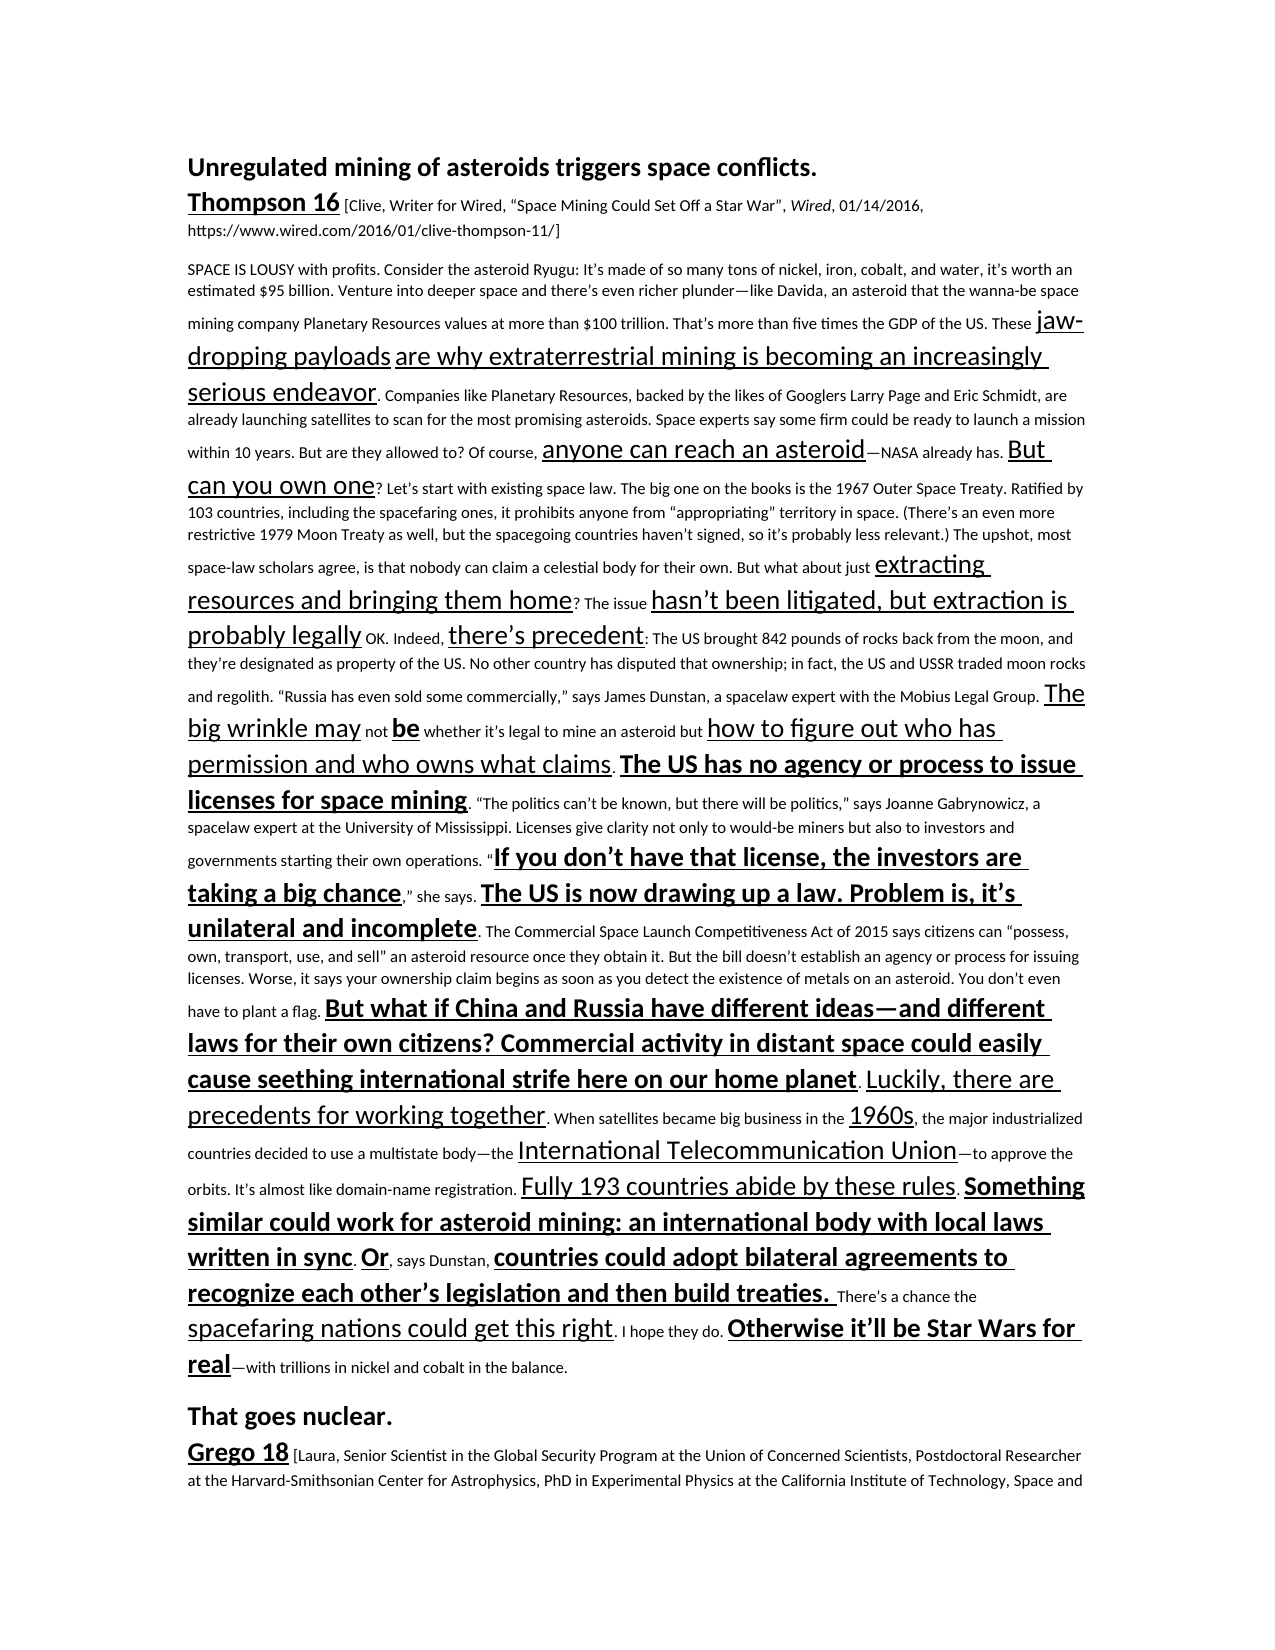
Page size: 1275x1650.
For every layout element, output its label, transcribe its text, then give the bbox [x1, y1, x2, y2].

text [187, 1435, 1087, 1490]
subtitle That goes nuclear. [187, 1399, 1087, 1433]
text Thompson 16 [Clive, Writer for Wired, “Space Mining Could Set Off a Star War”, Wired, 01/14/2016, https://www.wired.com/2016/01/clive-thompson-11/] [187, 186, 1087, 241]
subtitle Unregulated mining of asteroids triggers space conflicts. [187, 150, 1087, 183]
text SPACE IS LOUSY with profits. Consider the asteroid Ryugu: It’s made of so many tons of nickel, iron, cobalt, and water, it’s worth an estimated $95 billion. Venture into deeper space and there’s even richer plunder—like Davida, an asteroid that the wanna-be space mining company Planetary Resources values at more than $100 trillion. That’s more than five times the GDP of the US. These jaw-dropping payloads are why extraterrestrial mining is becoming an increasingly serious endeavor. Companies like Planetary Resources, backed by the likes of Googlers Larry Page and Eric Schmidt, are already launching satellites to scan for the most promising asteroids. Space experts say some firm could be ready to launch a mission within 10 years. But are they allowed to? Of course, anyone can reach an asteroid—NASA already has. But can you own one? Let’s start with existing space law. The big one on the books is the 1967 Outer Space Treaty. Ratified by 103 countries, including the spacefaring ones, it prohibits anyone from “appropriating” territory in space. (There’s an even more restrictive 1979 Moon Treaty as well, but the spacegoing countries haven’t signed, so it’s probably less relevant.) The upshot, most space-law scholars agree, is that nobody can claim a celestial body for their own. But what about just extracting resources and bringing them home? The issue hasn’t been litigated, but extraction is probably legally OK. Indeed, there’s precedent: The US brought 842 pounds of rocks back from the moon, and they’re designated as property of the US. No other country has disputed that ownership; in fact, the US and USSR traded moon rocks and regolith. “Russia has even sold some commercially,” says James Dunstan, a spacelaw expert with the Mobius Legal Group. The big wrinkle may not be whether it’s legal to mine an asteroid but how to figure out who has permission and who owns what claims. The US has no agency or process to issue licenses for space mining. “The politics can’t be known, but there will be politics,” says Joanne Gabrynowicz, a spacelaw expert at the University of Mississippi. Licenses give clarity not only to would-be miners but also to investors and governments starting their own operations. “If you don’t have that license, the investors are taking a big chance,” she says. The US is now drawing up a law. Problem is, it’s unilateral and incomplete. The Commercial Space Launch Competitiveness Act of 2015 says citizens can “possess, own, transport, use, and sell” an asteroid resource once they obtain it. But the bill doesn’t establish an agency or process for issuing licenses. Worse, it says your ownership claim begins as soon as you detect the existence of metals on an asteroid. You don’t even have to plant a flag. But what if China and Russia have different ideas—and different laws for their own citizens? Commercial activity in distant space could easily cause seething international strife here on our home planet. Luckily, there are precedents for working together. When satellites became big business in the 1960s, the major industrialized countries decided to use a multistate body—the International Telecommunication Union—to approve the orbits. It’s almost like domain-name registration. Fully 193 countries abide by these rules. Something similar could work for asteroid mining: an international body with local laws written in sync. Or, says Dunstan, countries could adopt bilateral agreements to recognize each other’s legislation and then build treaties. There’s a chance the spacefaring nations could get this right. I hope they do. Otherwise it’ll be Star Wars for real—with trillions in nickel and cobalt in the balance. [187, 259, 1087, 1380]
